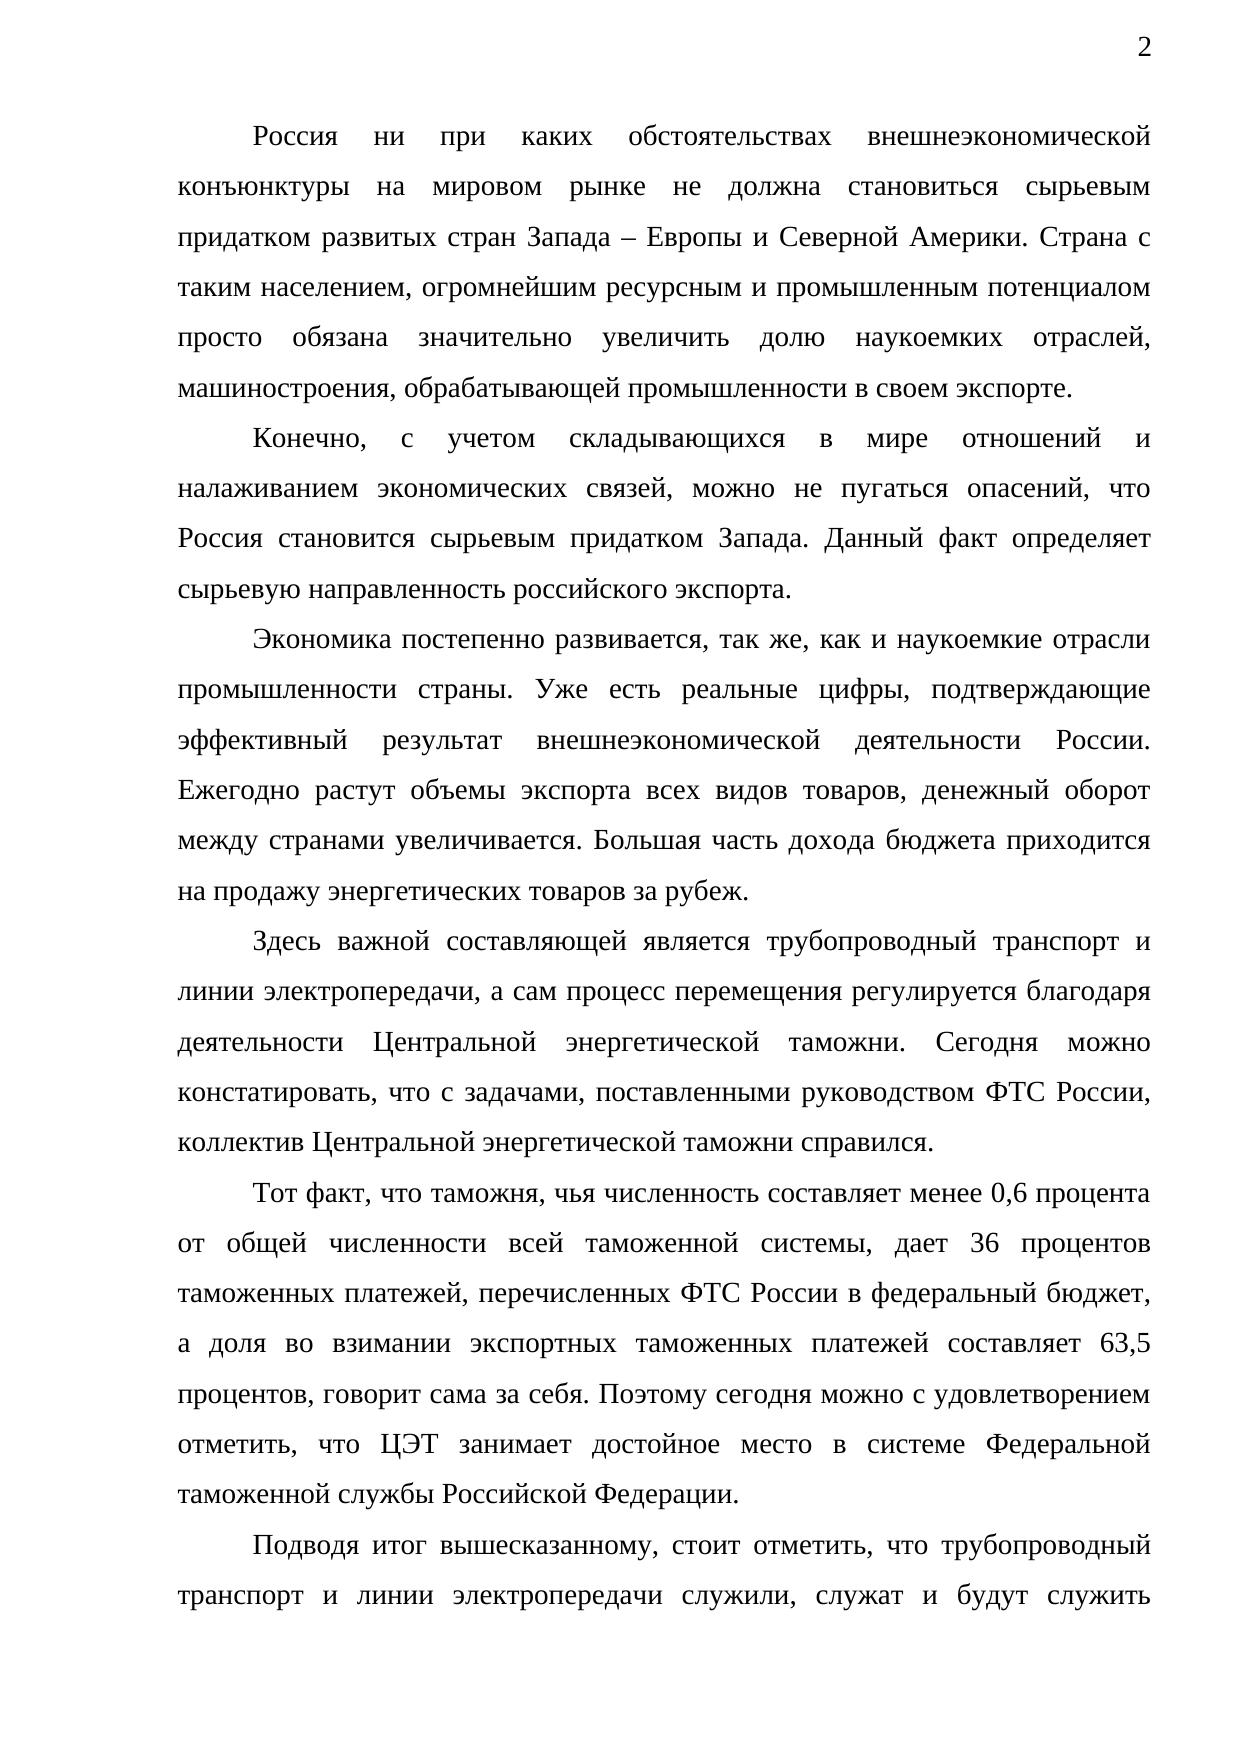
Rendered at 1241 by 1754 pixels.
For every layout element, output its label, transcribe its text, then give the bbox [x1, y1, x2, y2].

text Здесь важной составляющей является трубопроводный транспорт и линии электропередачи, а сам процесс перемещения регулируется благодаря деятельности Центральной энергетической таможни. Сегодня можно констатировать, что с задачами, поставленными руководством ФТС России, коллектив Центральной энергетической таможни справился. [177, 923, 1152, 1158]
text Тот факт, что таможня, чья численность составляет менее 0,6 процента от общей численности всей таможенной системы, дает 36 процентов таможенных платежей, перечисленных ФТС России в федеральный бюджет, а доля во взимании экспортных таможенных платежей составляет 63,5 процентов, говорит сама за себя. Поэтому сегодня можно с удовлетворением отметить, что ЦЭТ занимает достойное место в системе Федеральной таможенной службы Российской Федерации. [177, 1175, 1152, 1510]
text Конечно, с учетом складывающихся в мире отношений и налаживанием экономических связей, можно не пугаться опасений, что Россия становится сырьевым придатком Запада. Данный факт определяет сырьевую направленность российского экспорта. [177, 420, 1152, 604]
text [177, 1527, 1152, 1611]
text Россия ни при каких обстоятельствах внешнеэкономической конъюнктуры на мировом рынке не должна становиться сырьевым придатком развитых стран Запада – Европы и Северной Америки. Страна с таким населением, огромнейшим ресурсным и промышленным потенциалом просто обязана значительно увеличить долю наукоемких отраслей, машиностроения, обрабатывающей промышленности в своем экспорте. [177, 118, 1152, 403]
text Экономика постепенно развивается, так же, как и наукоемкие отрасли промышленности страны. Уже есть реальные цифры, подтверждающие эффективный результат внешнеэкономической деятельности России. Ежегодно растут объемы экспорта всех видов товаров, денежный оборот между странами увеличивается. Большая часть дохода бюджета приходится на продажу энергетических товаров за рубеж. [177, 621, 1152, 906]
